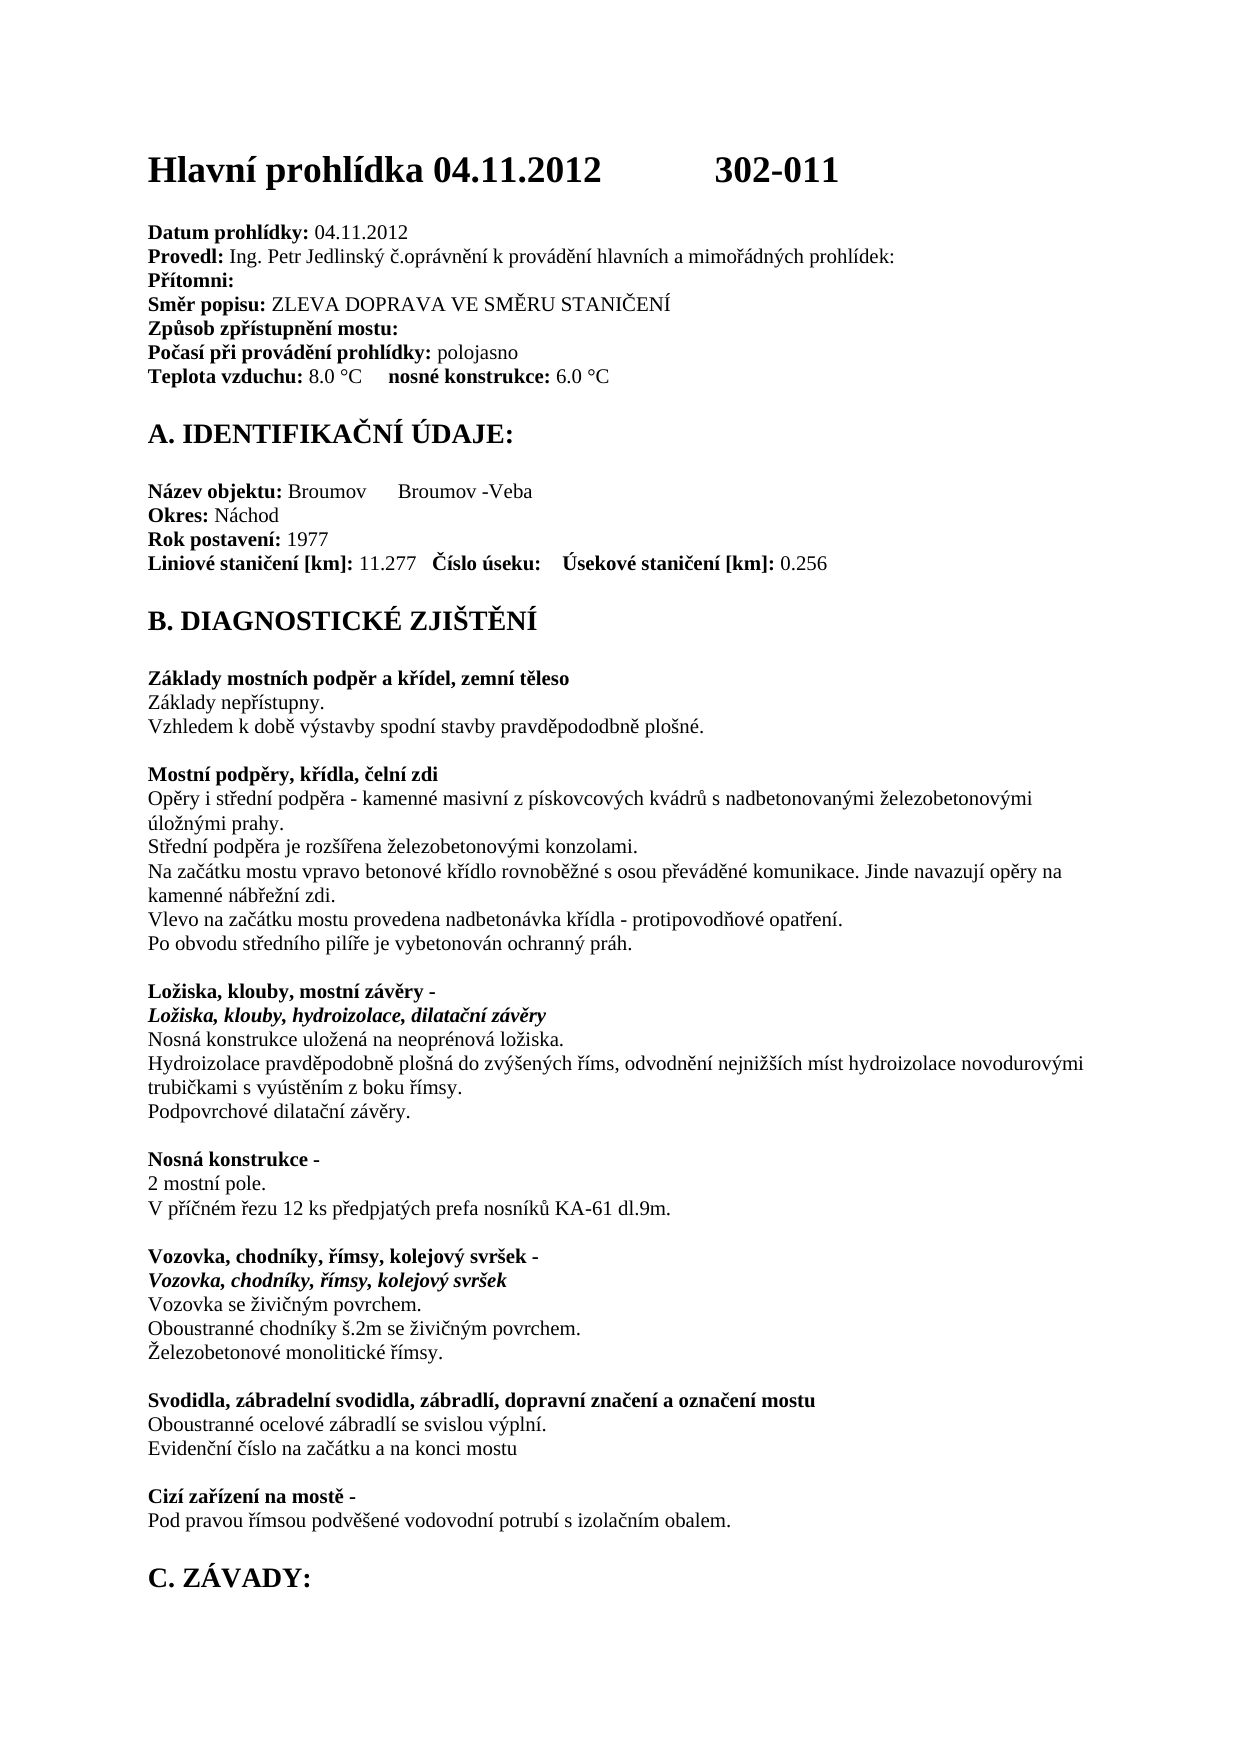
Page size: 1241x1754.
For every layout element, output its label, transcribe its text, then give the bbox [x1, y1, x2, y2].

text Název objektu: Broumov Broumov -Veba Okres: Náchod Rok postavení: 1977 Liniové staničení [km]: 11.277 Číslo úseku: Úsekové staničení [km]: 0.256 [148, 479, 1093, 575]
text C. ZÁVADY: [148, 1561, 1093, 1594]
text Základy mostních podpěr a křídel, zemní těleso Základy nepřístupny. Vzhledem k době výstavby spodní stavby pravděpododbně plošné. Mostní podpěry, křídla, čelní zdi Opěry i střední podpěra - kamenné masivní z pískovcových kvádrů s nadbetonovanými železobetonovými úložnými prahy. Střední podpěra je rozšířena železobetonovými konzolami. Na začátku mostu vpravo betonové křídlo rovnoběžné s osou převáděné komunikace. Jinde navazují opěry na kamenné nábřežní zdi. Vlevo na začátku mostu provedena nadbetonávka křídla - protipovodňové opatření. Po obvodu středního pilíře je vybetonován ochranný práh. Ložiska, klouby, mostní závěry - Ložiska, klouby, hydroizolace, dilatační závěry Nosná konstrukce uložená na neoprénová ložiska. Hydroizolace pravděpodobně plošná do zvýšených říms, odvodnění nejnižších míst hydroizolace novodurovými trubičkami s vyústěním z boku římsy. Podpovrchové dilatační závěry. Nosná konstrukce - 2 mostní pole. V příčném řezu 12 ks předpjatých prefa nosníků KA-61 dl.9m. Vozovka, chodníky, římsy, kolejový svršek - Vozovka, chodníky, římsy, kolejový svršek Vozovka se živičným povrchem. Oboustranné chodníky š.2m se živičným povrchem. Železobetonové monolitické římsy. Svodidla, zábradelní svodidla, zábradlí, dopravní značení a označení mostu Oboustranné ocelové zábradlí se svislou výplní. Evidenční číslo na začátku a na konci mostu Cizí zařízení na mostě - Pod pravou římsou podvěšené vodovodní potrubí s izolačním obalem. [148, 666, 1093, 1532]
text Hlavní prohlídka 04.11.2012 302-011 [148, 148, 1093, 191]
text A. IDENTIFIKAČNÍ ÚDAJE: [148, 417, 1093, 450]
text Datum prohlídky: 04.11.2012 Provedl: Ing. Petr Jedlinský č.oprávnění k provádění hlavních a mimořádných prohlídek: Přítomni: Směr popisu: ZLEVA DOPRAVA VE SMĚRU STANIČENÍ Způsob zpřístupnění mostu: Počasí při provádění prohlídky: polojasno Teplota vzduchu: 8.0 °C nosné konstrukce: 6.0 °C [148, 220, 1093, 388]
text B. DIAGNOSTICKÉ ZJIŠTĚNÍ [148, 604, 1093, 637]
